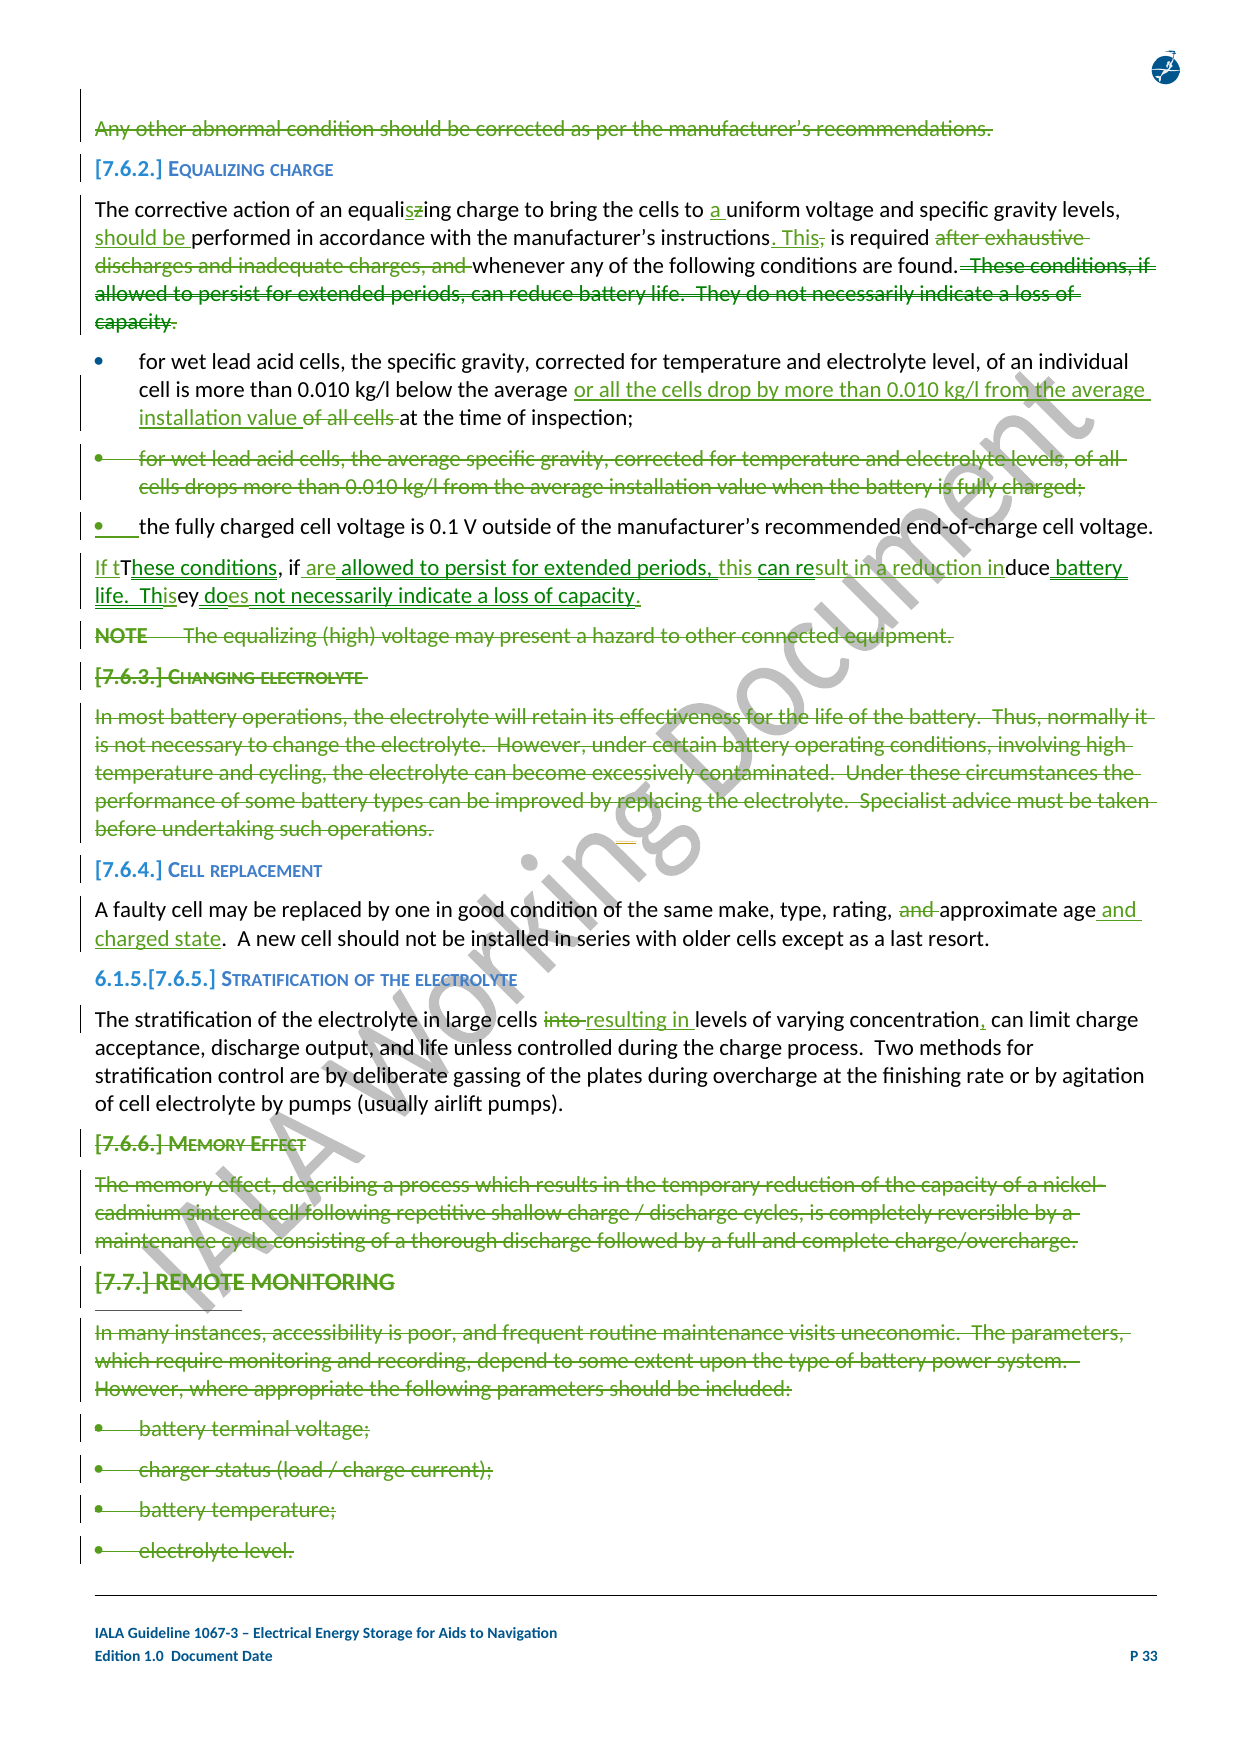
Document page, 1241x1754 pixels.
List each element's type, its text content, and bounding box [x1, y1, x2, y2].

subtitle Equalizing charge [94, 154, 1157, 182]
text A faulty cell may be replaced by one in good condition of the same make, type, rating, approximate age. A new cell should not be installed in series with older cells except as a last resort. [94, 896, 1157, 952]
text the fully charged cell voltage is 0.1 V outside of the manufacturer’s recommended end-of-charge cell voltage. [94, 512, 1157, 540]
text The stratification of the electrolyte in large cells levels of varying concentration can limit charge acceptance, discharge output, and life unless controlled during the charge process. Two methods for stratification control are by deliberate gassing of the plates during overcharge at the finishing rate or by agitation of cell electrolyte by pumps (usually airlift pumps). [94, 1005, 1157, 1117]
picture [1120, 0, 1239, 119]
text The corrective action of an equaliing charge to bring the cells to uniform voltage and specific gravity levels, performed in accordance with the manufacturer’s instructions is required whenever any of the following conditions are found. [94, 195, 1157, 335]
subtitle Stratification of the electrolyte [94, 964, 1157, 992]
text for wet lead acid cells, the specific gravity, corrected for temperature and electrolyte level, of an individual cell is more than 0.010 kg/l below the average at the time of inspection; [94, 347, 1157, 431]
subtitle Cell replacement [94, 855, 1157, 883]
